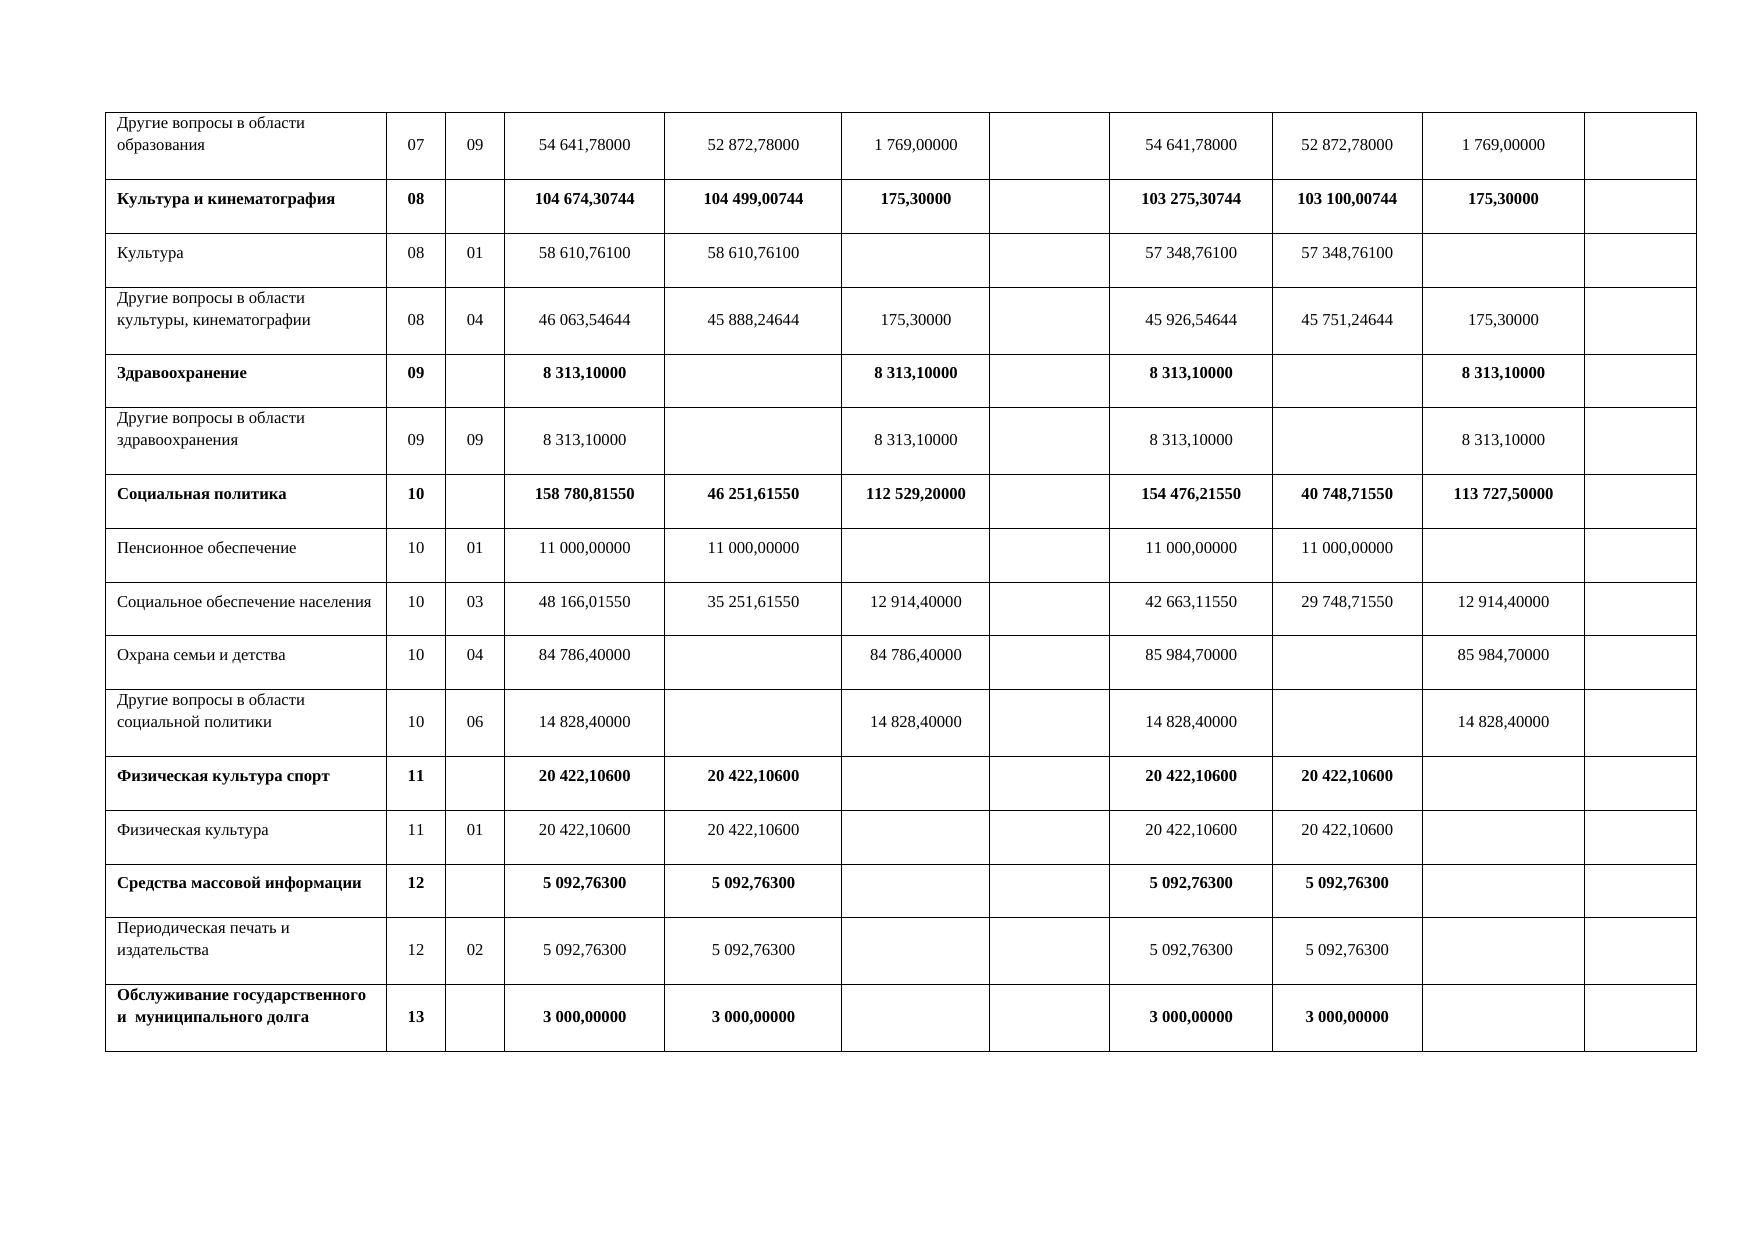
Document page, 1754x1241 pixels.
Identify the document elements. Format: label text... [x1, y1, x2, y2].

table_cell Культура [106, 234, 386, 287]
table_cell [1585, 811, 1696, 863]
table_cell 04 [446, 288, 504, 353]
table_cell 84 786,40000 [505, 636, 664, 689]
table_cell [446, 475, 504, 528]
table_cell [1585, 113, 1696, 179]
table_cell 104 674,30744 [505, 180, 664, 233]
table_cell 12 914,40000 [842, 583, 989, 635]
table_cell 3 000,00000 [1110, 985, 1272, 1051]
table_cell 29 748,71550 [1273, 583, 1422, 635]
table_cell 10 [387, 690, 445, 756]
table_cell 52 872,78000 [1273, 113, 1422, 179]
table_cell 20 422,10600 [505, 757, 664, 810]
table_cell 08 [387, 288, 445, 353]
table_cell 8 313,10000 [1110, 355, 1272, 407]
table_cell [1585, 918, 1696, 984]
table_cell [1585, 288, 1696, 353]
table_cell 158 780,81550 [505, 475, 664, 528]
table_cell [665, 690, 841, 756]
table_cell [1423, 234, 1584, 287]
table_cell [665, 636, 841, 689]
table_cell [1585, 180, 1696, 233]
table_cell [1273, 355, 1422, 407]
table_cell [1585, 408, 1696, 474]
table_cell [665, 355, 841, 407]
table_cell [842, 918, 989, 984]
table_cell 5 092,76300 [505, 918, 664, 984]
table_cell 1 769,00000 [842, 113, 989, 179]
table_cell Культура и кинематография [106, 180, 386, 233]
table_cell Другие вопросы в области культуры, кинематографии [106, 288, 386, 353]
table_cell 175,30000 [1423, 288, 1584, 353]
table_cell Физическая культура спорт [106, 757, 386, 810]
table_cell 3 000,00000 [505, 985, 664, 1051]
table_cell [842, 985, 989, 1051]
table_cell 1 769,00000 [1423, 113, 1584, 179]
table_cell 11 [387, 757, 445, 810]
table_cell 01 [446, 811, 504, 863]
table_cell 3 000,00000 [665, 985, 841, 1051]
table_cell [1585, 865, 1696, 917]
table_cell 09 [446, 408, 504, 474]
table_cell Социальная политика [106, 475, 386, 528]
table_cell 20 422,10600 [505, 811, 664, 863]
table_cell 11 [387, 811, 445, 863]
table_cell [1423, 811, 1584, 863]
table_cell [1423, 529, 1584, 582]
table_cell 175,30000 [1423, 180, 1584, 233]
table_cell 10 [387, 583, 445, 635]
table_cell 8 313,10000 [1423, 408, 1584, 474]
table_cell [1423, 985, 1584, 1051]
table_cell 48 166,01550 [505, 583, 664, 635]
table_cell [842, 234, 989, 287]
table_cell 11 000,00000 [505, 529, 664, 582]
table_cell [1273, 636, 1422, 689]
table_cell [1585, 985, 1696, 1051]
table_cell Обслуживание государственного и муниципального долга [106, 985, 386, 1051]
table_cell 12 914,40000 [1423, 583, 1584, 635]
table_cell [1423, 918, 1584, 984]
table_cell [1585, 583, 1696, 635]
table_cell 42 663,11550 [1110, 583, 1272, 635]
table_cell [990, 408, 1109, 474]
table_cell Другие вопросы в области образования [106, 113, 386, 179]
table_cell 08 [387, 180, 445, 233]
table_cell [842, 757, 989, 810]
table_cell Пенсионное обеспечение [106, 529, 386, 582]
table_cell 13 [387, 985, 445, 1051]
table_cell 09 [387, 408, 445, 474]
table_cell 20 422,10600 [1110, 757, 1272, 810]
table_cell 04 [446, 636, 504, 689]
table_cell 11 000,00000 [1273, 529, 1422, 582]
table_cell 5 092,76300 [1110, 918, 1272, 984]
table_cell 35 251,61550 [665, 583, 841, 635]
table_cell 20 422,10600 [1110, 811, 1272, 863]
table_cell [1585, 636, 1696, 689]
table_cell [990, 811, 1109, 863]
table_cell [990, 985, 1109, 1051]
table_cell 175,30000 [842, 180, 989, 233]
table_cell 175,30000 [842, 288, 989, 353]
table_cell 20 422,10600 [1273, 811, 1422, 863]
table_cell 112 529,20000 [842, 475, 989, 528]
table_cell 07 [387, 113, 445, 179]
table_cell 45 926,54644 [1110, 288, 1272, 353]
table_cell [1585, 234, 1696, 287]
table_cell [1585, 529, 1696, 582]
table_cell 10 [387, 529, 445, 582]
table_cell [446, 757, 504, 810]
table_cell [842, 529, 989, 582]
table_cell 103 275,30744 [1110, 180, 1272, 233]
table_cell 20 422,10600 [665, 757, 841, 810]
table_cell [842, 811, 989, 863]
table_cell [990, 180, 1109, 233]
table_cell 10 [387, 475, 445, 528]
table_cell 58 610,76100 [665, 234, 841, 287]
table_cell 154 476,21550 [1110, 475, 1272, 528]
table_cell 5 092,76300 [1110, 865, 1272, 917]
table_cell 01 [446, 234, 504, 287]
table_cell 54 641,78000 [1110, 113, 1272, 179]
table_cell 57 348,76100 [1273, 234, 1422, 287]
table_cell [990, 529, 1109, 582]
table_cell [1585, 475, 1696, 528]
table_cell 8 313,10000 [842, 355, 989, 407]
table_cell 45 888,24644 [665, 288, 841, 353]
table_cell 10 [387, 636, 445, 689]
table_cell Охрана семьи и детства [106, 636, 386, 689]
table_cell Другие вопросы в области здравоохранения [106, 408, 386, 474]
table_cell 14 828,40000 [1110, 690, 1272, 756]
table_cell 113 727,50000 [1423, 475, 1584, 528]
table_cell [1585, 355, 1696, 407]
table_cell 06 [446, 690, 504, 756]
table_cell 3 000,00000 [1273, 985, 1422, 1051]
table_cell [1423, 757, 1584, 810]
table_cell [990, 690, 1109, 756]
table_cell [1585, 757, 1696, 810]
table_cell 01 [446, 529, 504, 582]
table_cell 12 [387, 865, 445, 917]
table_cell [1273, 690, 1422, 756]
table_cell Периодическая печать и издательства [106, 918, 386, 984]
table_cell [446, 355, 504, 407]
table_cell 8 313,10000 [1423, 355, 1584, 407]
table_cell Физическая культура [106, 811, 386, 863]
table_cell Другие вопросы в области социальной политики [106, 690, 386, 756]
table_cell [446, 985, 504, 1051]
table_cell [990, 865, 1109, 917]
table_cell 09 [446, 113, 504, 179]
table_cell [990, 757, 1109, 810]
table_cell [842, 865, 989, 917]
table_cell 09 [387, 355, 445, 407]
table_cell 11 000,00000 [1110, 529, 1272, 582]
table_cell 8 313,10000 [1110, 408, 1272, 474]
table_cell 8 313,10000 [505, 408, 664, 474]
table_cell 02 [446, 918, 504, 984]
table_cell 20 422,10600 [1273, 757, 1422, 810]
table_cell 45 751,24644 [1273, 288, 1422, 353]
table_cell 03 [446, 583, 504, 635]
table_cell 85 984,70000 [1423, 636, 1584, 689]
table_cell 5 092,76300 [665, 918, 841, 984]
table_cell [990, 636, 1109, 689]
table_cell [665, 408, 841, 474]
table_cell Социальное обеспечение населения [106, 583, 386, 635]
table_cell [990, 475, 1109, 528]
table_cell 57 348,76100 [1110, 234, 1272, 287]
table_cell [1273, 408, 1422, 474]
table_cell 58 610,76100 [505, 234, 664, 287]
table_cell 14 828,40000 [842, 690, 989, 756]
table_cell 84 786,40000 [842, 636, 989, 689]
table_cell 104 499,00744 [665, 180, 841, 233]
table_cell [446, 865, 504, 917]
table_cell 08 [387, 234, 445, 287]
table_cell 5 092,76300 [1273, 865, 1422, 917]
table_cell Средства массовой информации [106, 865, 386, 917]
table_cell 20 422,10600 [665, 811, 841, 863]
table_cell [1585, 690, 1696, 756]
table_cell 103 100,00744 [1273, 180, 1422, 233]
table_cell [990, 288, 1109, 353]
table_cell [990, 583, 1109, 635]
table_cell 5 092,76300 [1273, 918, 1422, 984]
table_cell 54 641,78000 [505, 113, 664, 179]
table_cell 5 092,76300 [505, 865, 664, 917]
table_cell 46 063,54644 [505, 288, 664, 353]
table_cell 8 313,10000 [505, 355, 664, 407]
table_cell 8 313,10000 [842, 408, 989, 474]
table_cell 14 828,40000 [505, 690, 664, 756]
table_cell [990, 234, 1109, 287]
table_cell 46 251,61550 [665, 475, 841, 528]
table_cell 14 828,40000 [1423, 690, 1584, 756]
table_cell [990, 355, 1109, 407]
table_cell [990, 918, 1109, 984]
table_cell 12 [387, 918, 445, 984]
table_cell [990, 113, 1109, 179]
table_cell Здравоохранение [106, 355, 386, 407]
table_cell 5 092,76300 [665, 865, 841, 917]
table_cell 40 748,71550 [1273, 475, 1422, 528]
table_cell [446, 180, 504, 233]
table_cell 85 984,70000 [1110, 636, 1272, 689]
table_cell 11 000,00000 [665, 529, 841, 582]
table_cell 52 872,78000 [665, 113, 841, 179]
table_cell [1423, 865, 1584, 917]
